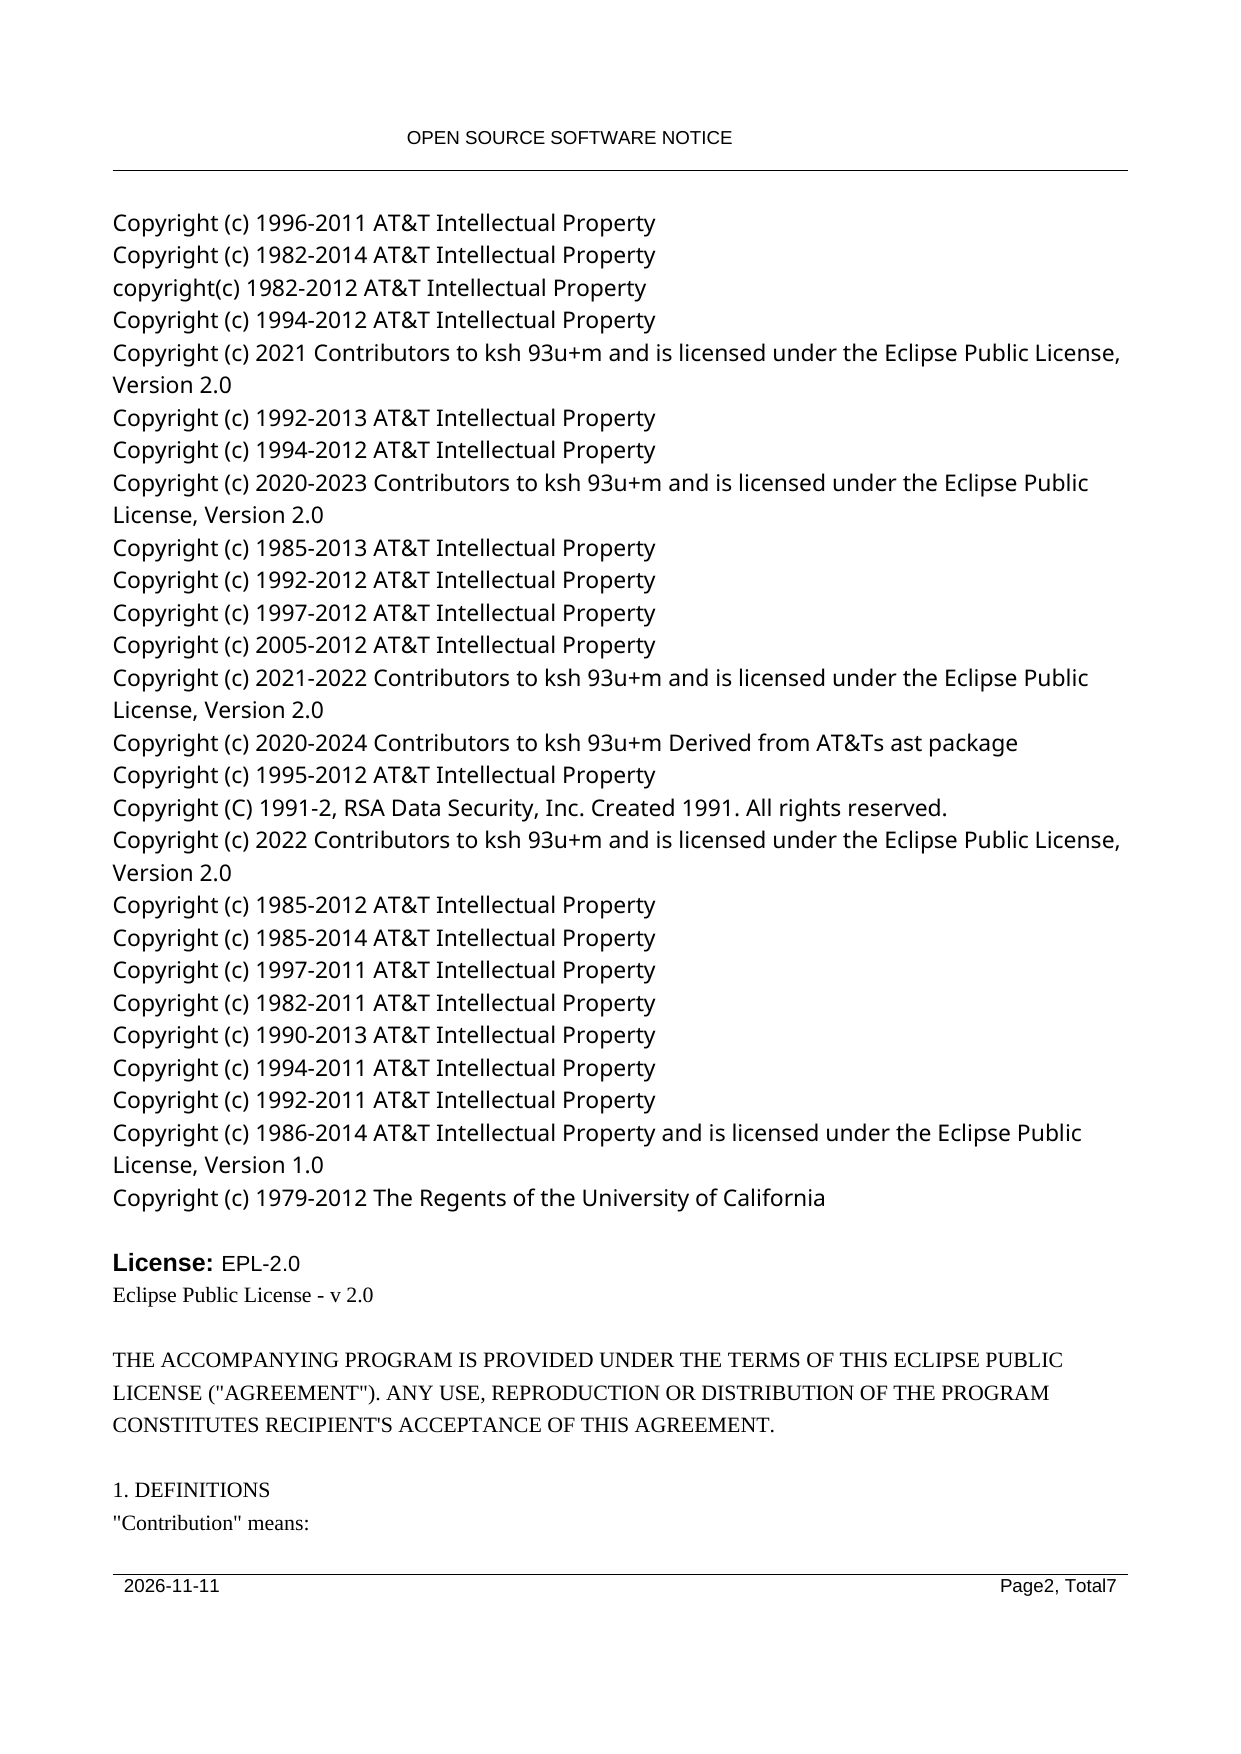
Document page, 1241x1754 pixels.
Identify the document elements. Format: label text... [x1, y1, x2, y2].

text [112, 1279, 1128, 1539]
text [112, 206, 1128, 1246]
text License: EPL-2.0 [112, 1246, 1128, 1279]
